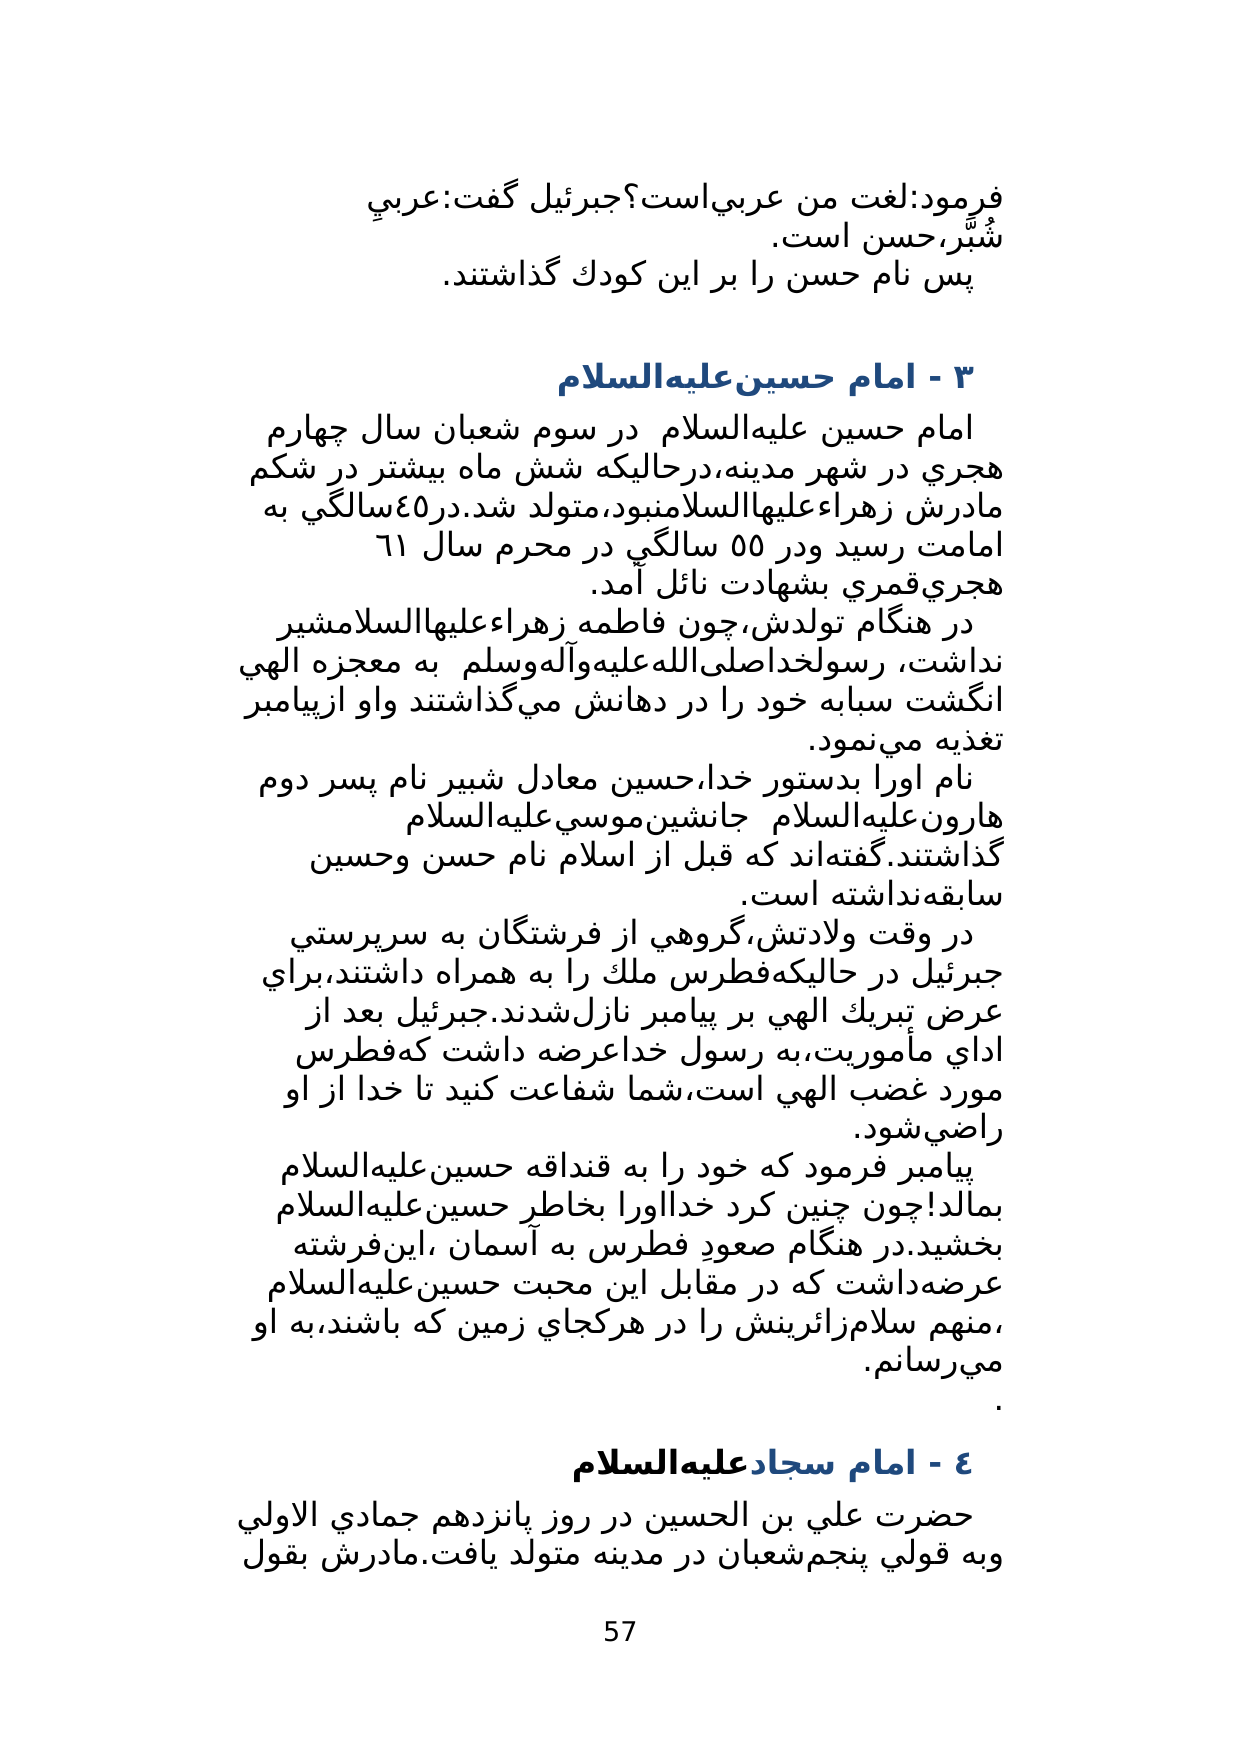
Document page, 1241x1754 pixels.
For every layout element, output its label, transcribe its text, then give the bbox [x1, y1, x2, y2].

text نام‌ اورا بدستور خدا،حسين‌ معادل‌ شبير نام‌ پسر دوم‌ هارون‌عليه‌السلام جانشين‌موسي‌عليه‌السلام گذاشتند.گفته‌اند كه‌ قبل‌ از اسلام‌ نام‌ حسن‌ وحسين‌ سابقه‌نداشته‌ است‌. [236, 758, 1004, 913]
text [236, 177, 1004, 255]
text در هنگام‌ تولدش‌،چون‌ فاطمه‌ زهراءعليها‌السلامشير نداشت‌، رسولخداصلى‌الله‌عليه‌وآله‌وسلم به‌ معجزه الهي‌ انگشت‌ سبابه‌ خود را در دهانش‌ مي‌گذاشتند واو ازپيامبر تغذيه‌ مي‌نمود. [236, 603, 1004, 758]
text پس‌ نام‌ حسن‌ را بر اين‌ كودك‌ گذاشتند. [236, 255, 1004, 294]
text امام‌ حسين‌ عليه‌السلام در سوم‌ شعبان‌ سال‌ چهارم‌ هجري‌ در شهر مدينه‌،درحاليكه‌ شش‌ ماه‌ بيشتر در شكم‌ مادرش‌ زهراءعليها‌السلامنبود،متولد شد.در٤٥سالگي‌ به‌ امامت‌ رسيد ودر ٥٥ سالگي‌ در محرم‌ سال‌ ٦١ هجري‌قمري‌ بشهادت‌ نائل‌ آمد. [236, 408, 1004, 603]
text در وقت‌ ولادتش‌،گروهي‌ از فرشتگان‌ به‌ سرپرستي‌ جبرئيل‌ در حاليكه‌فطرس‌ ملك‌ را به‌ همراه‌ داشتند،براي‌ عرض‌ تبريك‌ الهي‌ بر پيامبر نازل‌شدند.جبرئيل‌ بعد از اداي‌ مأموريت‌،به‌ رسول خداعرضه‌ داشت‌ كه‌فطرس‌ مورد غضب‌ الهي‌ است‌،شما شفاعت‌ كنيد تا خدا از او راضي‌شود. [236, 913, 1004, 1147]
subtitle ٤ - امام‌ سجادعليه‌السلام [236, 1444, 1004, 1482]
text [236, 1495, 1004, 1573]
subtitle ٣ - امام‌ حسين‌عليه‌السلام [236, 357, 1004, 396]
text پيامبر فرمود كه‌ خود را به‌ قنداقه‌ حسين‌عليه‌السلام بمالد!چون‌ چنين‌ كرد خدااورا بخاطر حسين‌عليه‌السلام بخشيد.در هنگام‌ صعودِ فطرس‌ به‌ آسمان‌ ،اين‌فرشته‌ عرضه‌داشت‌ كه‌ در مقابل‌ اين‌ محبت‌ حسين‌عليه‌السلام ،منهم‌ سلام‌زائرينش‌ را در هركجاي‌ زمين‌ كه‌ باشند،به‌ او مي‌رسانم‌. . [236, 1147, 1004, 1419]
